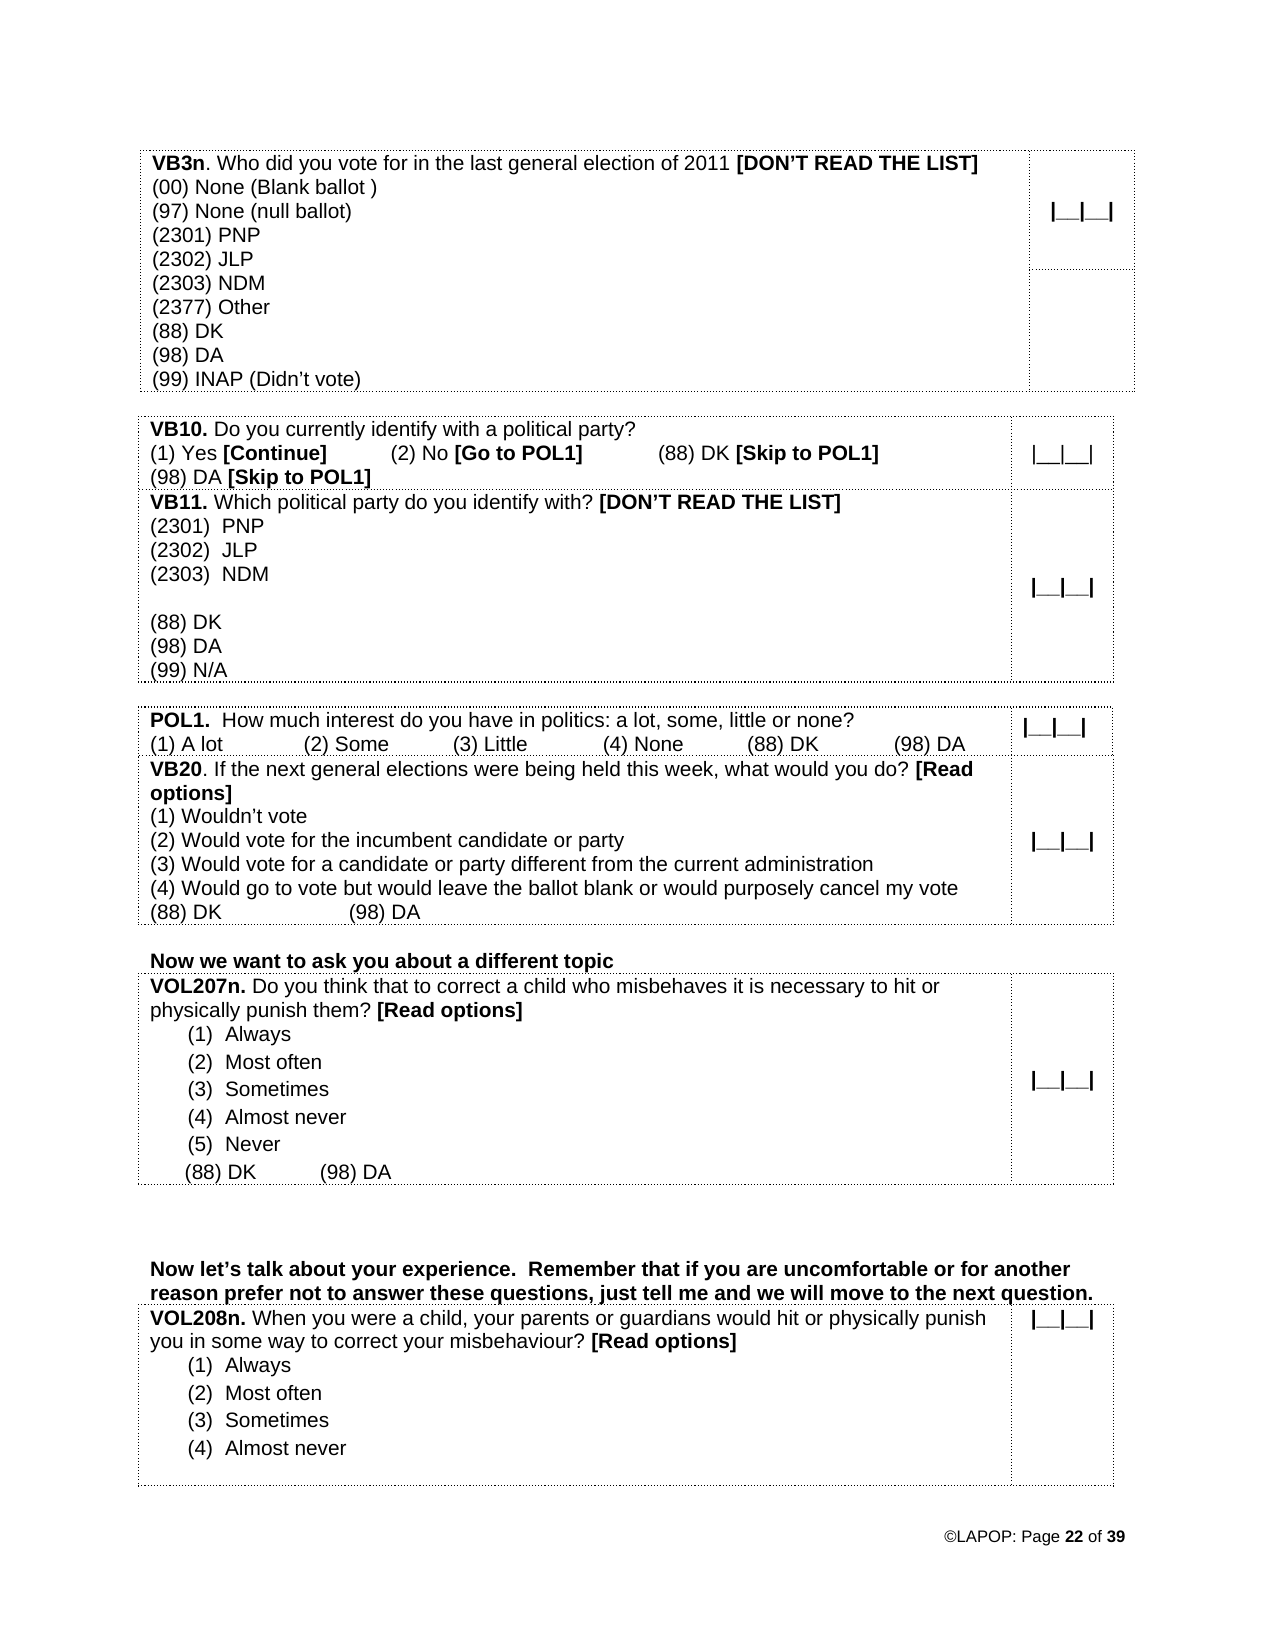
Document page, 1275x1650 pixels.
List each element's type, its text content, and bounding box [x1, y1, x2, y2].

table_cell VB20. If the next general elections were being held this week, what would you do? [Read options] (1) Wouldn’t vote (2) Would vote for the incumbent candidate or party (3) Would vote for a candidate or party different from the current administration (4) Would go to vote but would leave the ballot blank or would purposely cancel my vote (88) DK (98) DA [139, 755, 1011, 924]
table_header |__|__| [1011, 973, 1114, 1183]
table_cell |__|__| [1011, 489, 1114, 681]
table_header |__|__| [1011, 1304, 1114, 1485]
text Now we want to ask you about a different topic [150, 949, 1125, 973]
table_cell [1030, 269, 1134, 391]
table_header |__|__| [1011, 416, 1114, 489]
table_header |__|__| [1011, 706, 1112, 755]
table_header VB10. Do you currently identify with a political party? (1) Yes [Continue] (2) No [Go to POL1] (88) DK [Skip to POL1] (98) DA [Skip to POL1] [139, 416, 1011, 489]
table_cell VB3n. Who did you vote for in the last general election of 2011 [DON’T READ THE LIST] (00) None (Blank ballot ) (97) None (null ballot) (2301) PNP (2302) JLP (2303) NDM (2377) Other (88) DK (98) DA (99) INAP (Didn’t vote) [141, 150, 1030, 391]
table_header POL1. How much interest do you have in politics: a lot, some, little or none? (1) A lot (2) Some (3) Little (4) None (88) DK (98) DA [139, 706, 1011, 755]
table_cell |__|__| [1030, 150, 1134, 269]
table_cell |__|__| [1011, 755, 1114, 924]
table_header VOL207n. Do you think that to correct a child who misbehaves it is necessary to hit or physically punish them? [Read options] Always Most often Sometimes Almost never Never (88) DK (98) DA [139, 973, 1011, 1183]
table_cell VB11. Which political party do you identify with? [Don’t read the list] (2301) PNP (2302) JLP (2303) NDM (88) DK (98) DA (99) N/A [139, 489, 1011, 681]
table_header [139, 1304, 1011, 1485]
text Now let’s talk about your experience. Remember that if you are uncomfortable or for another reason prefer not to answer these questions, just tell me and we will move to the next question. [150, 1256, 1125, 1304]
